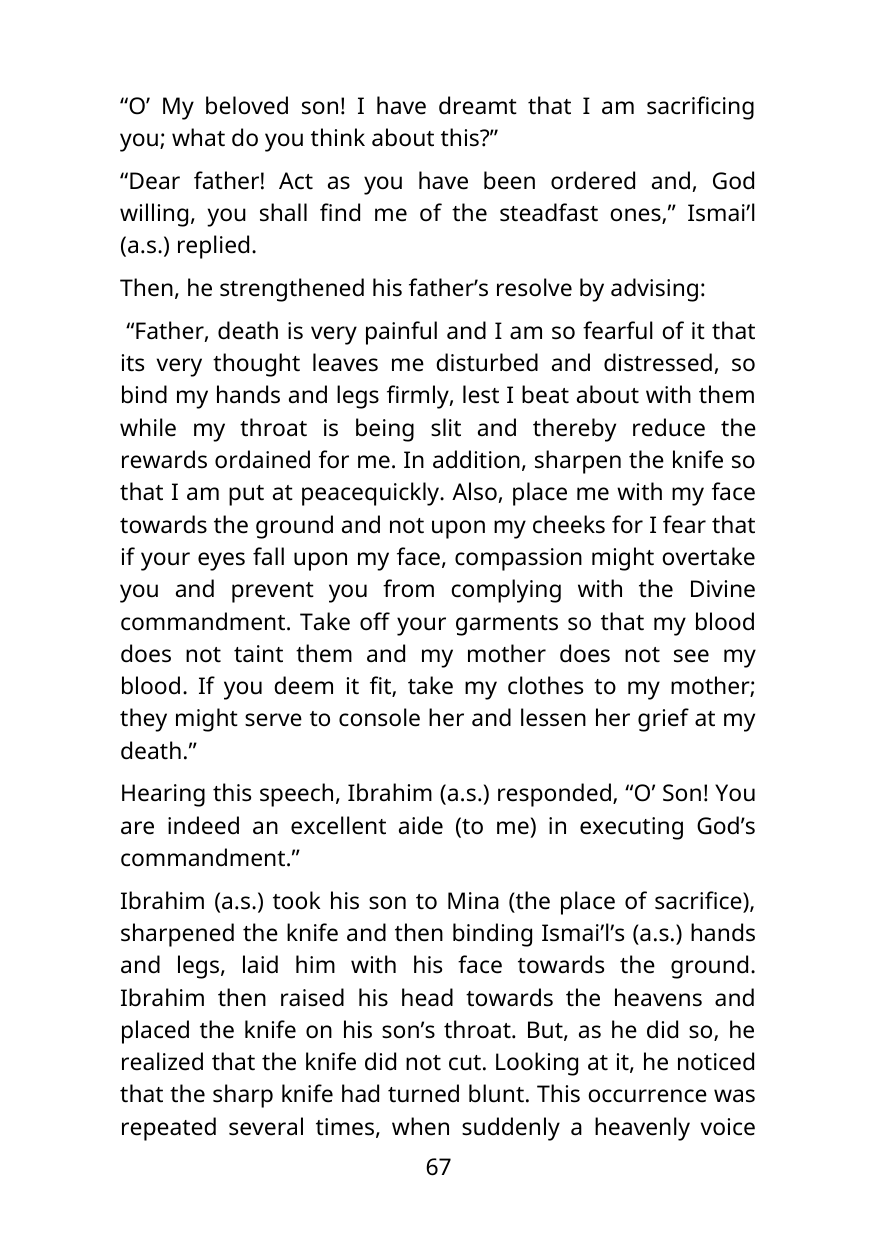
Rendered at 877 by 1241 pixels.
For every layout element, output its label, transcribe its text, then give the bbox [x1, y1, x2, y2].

text “O’ My beloved son! I have dreamt that I am sacrificing you; what do you think about this?” [120, 88, 757, 153]
text “Father, death is very painful and I am so fearful of it that its very thought leaves me disturbed and distressed, so bind my hands and legs firmly, lest I beat about with them while my throat is being slit and thereby reduce the rewards ordained for me. In addition, sharpen the knife so that I am put at peacequickly. Also, place me with my face towards the ground and not upon my cheeks for I fear that if your eyes fall upon my face, compassion might overtake you and prevent you from complying with the Divine commandment. Take off your garments so that my blood does not taint them and my mother does not see my blood. If you deem it fit, take my clothes to my mother; they might serve to console her and lessen her grief at my death.” [120, 313, 757, 766]
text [120, 883, 757, 1142]
text “Dear father! Act as you have been ordered and, God willing, you shall find me of the steadfast ones,” Ismai’l (a.s.) replied. [120, 163, 757, 260]
text Hearing this speech, Ibrahim (a.s.) responded, “O’ Son! You are indeed an excellent aide (to me) in executing God’s commandment.” [120, 776, 757, 873]
text Then, he strengthened his father’s resolve by advising: [120, 271, 757, 303]
